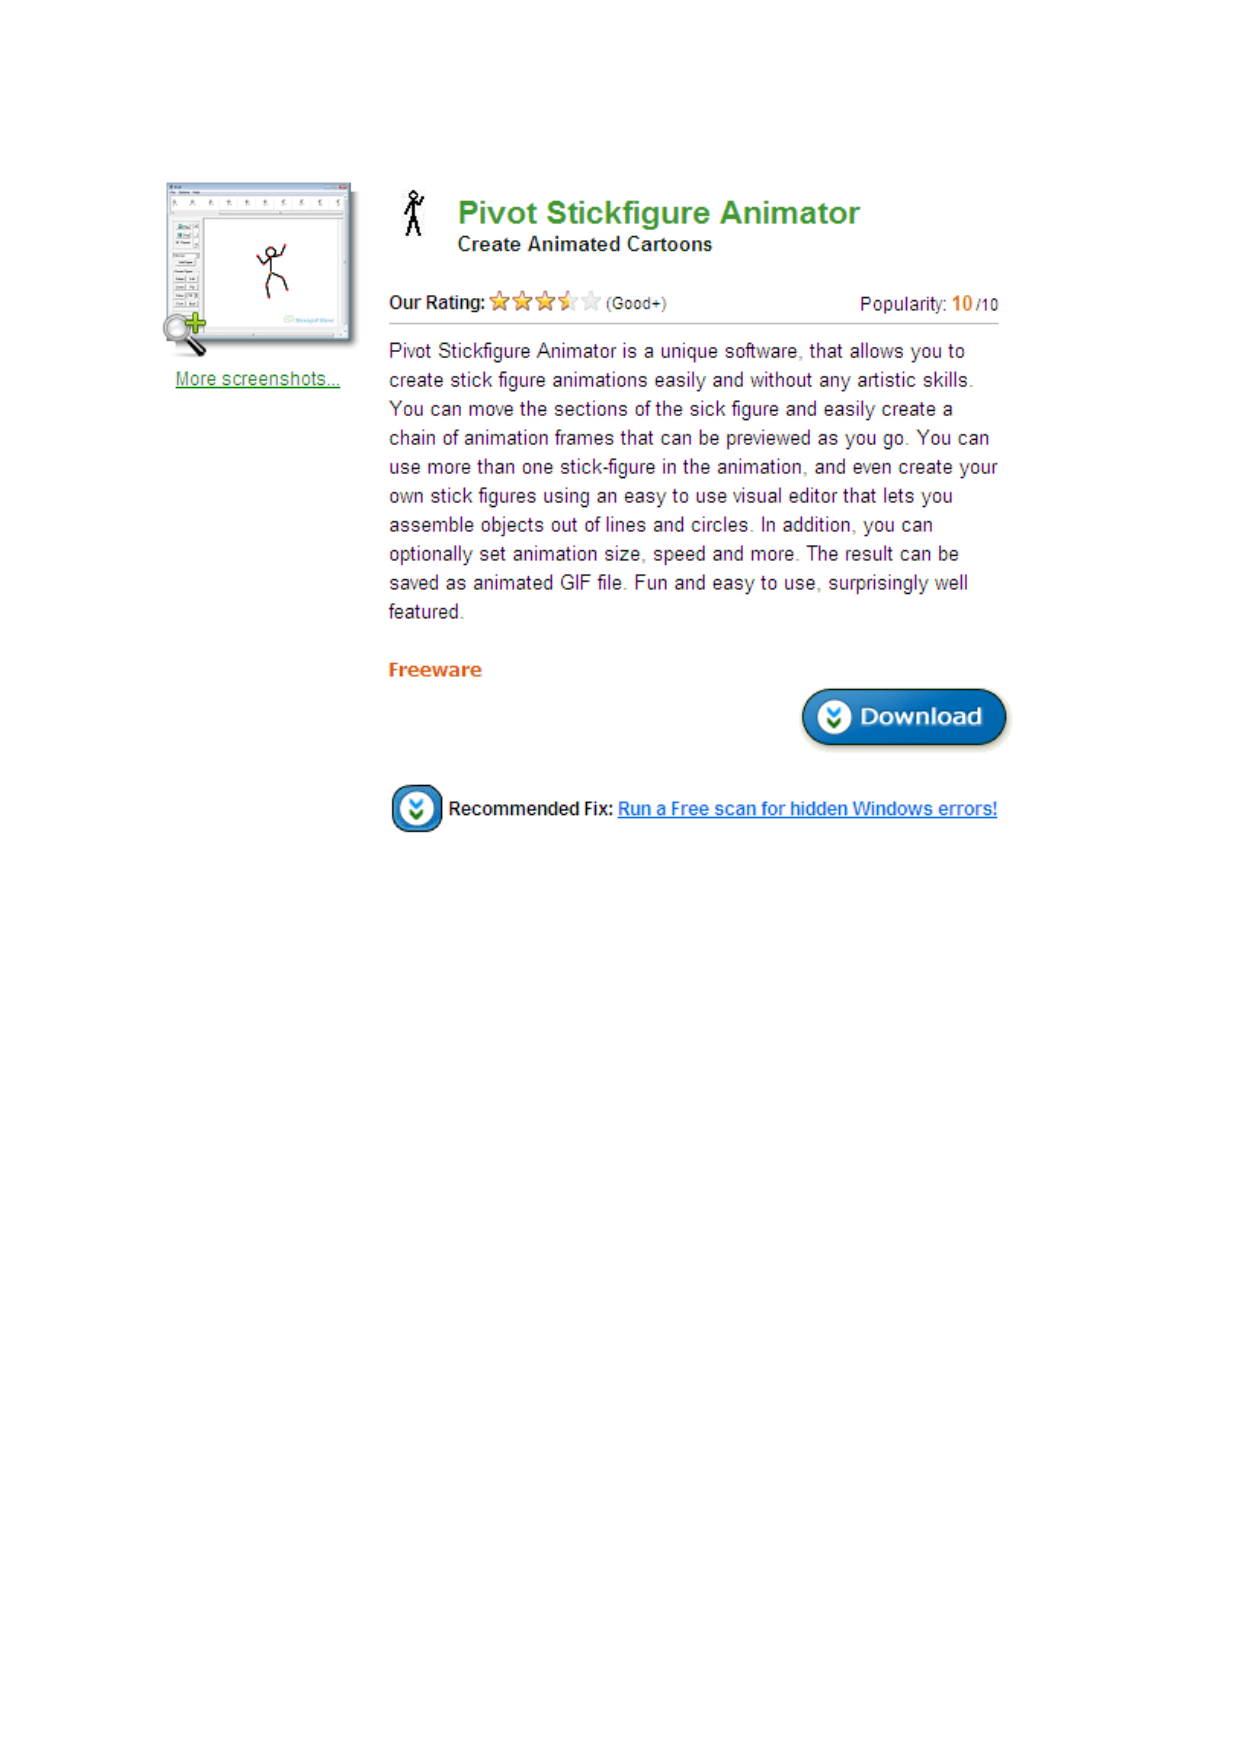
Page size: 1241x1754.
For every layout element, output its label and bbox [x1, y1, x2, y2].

picture [150, 150, 1054, 875]
